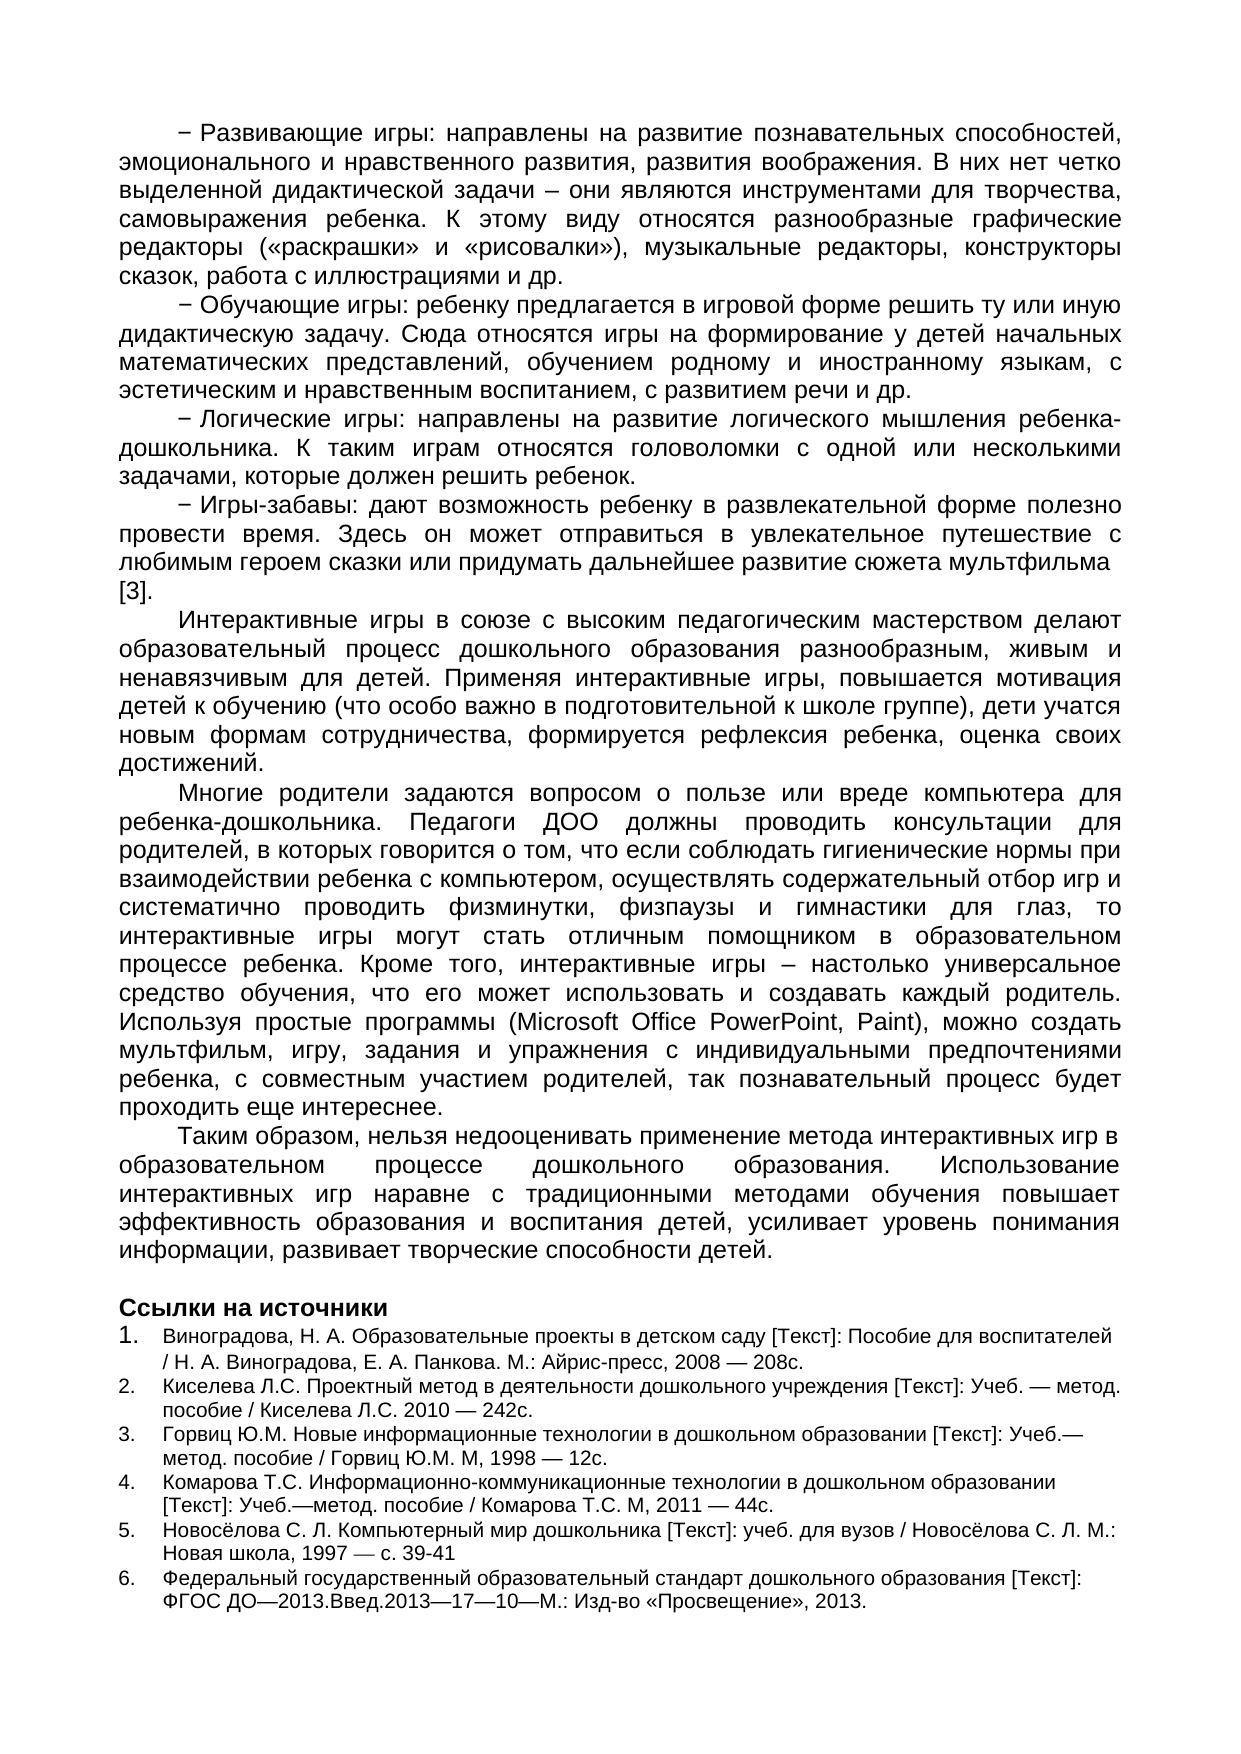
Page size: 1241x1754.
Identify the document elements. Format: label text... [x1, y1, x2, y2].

text образовательном процессе дошкольного образования. Использование интерактивных игр наравне с традиционными методами обучения повышает эффективность образования и воспитания детей, усиливает уровень понимания информации, развивает творческие способности детей. [119, 1151, 1121, 1264]
list Логические игры: направлены на развитие логического мышления ребенка-дошкольника. К таким играм относятся головоломки с одной или несколькими задачами, которые должен решить ребенок. [119, 405, 1123, 490]
text Интерактивные игры в союзе с высоким педагогическим мастерством делают образовательный процесс дошкольного образования разнообразным, живым и ненавязчивым для детей. Применяя интерактивные игры, повышается мотивация детей к обучению (что особо важно в подготовительной к школе группе), дети учатся новым формам сотрудничества, формируется рефлексия ребенка, оценка своих достижений. [119, 606, 1123, 777]
list Игры-забавы: дают возможность ребенку в развлекательной форме полезно провести время. Здесь он может отправиться в увлекательное путешествие с любимым героем сказки или придумать дальнейшее развитие сюжета мультфильма [119, 491, 1123, 576]
list Виноградова, Н. А. Образовательные проекты в детском саду [Текст]: Пособие для воспитателей [118, 1322, 1123, 1349]
text / Н. А. Виноградова, Е. А. Панкова. М.: Айрис-пресс, 2008 — 208с. [162, 1350, 1123, 1374]
list Комарова Т.С. Информационно-коммуникационные технологии в дошкольном образовании [Текст]: Учеб.—метод. пособие / Комарова Т.С. М, 2011 — 44с. [118, 1471, 1123, 1517]
text Таким образом, нельзя недооценивать применение метода интерактивных игр в [177, 1121, 1123, 1150]
list Киселева Л.С. Проектный метод в деятельности дошкольного учреждения [Текст]: Учеб. — метод. пособие / Киселева Л.С. 2010 — 242с. [118, 1375, 1123, 1422]
text − Обучающие игры: ребенку предлагается в игровой форме решить ту или иную дидактическую задачу. Сюда относятся игры на формирование у детей начальных математических представлений, обучением родному и иностранному языкам, с эстетическим и нравственным воспитанием, с развитием речи и др. [119, 291, 1123, 404]
text Многие родители задаются вопросом о пользе или вреде компьютера для ребенка-дошкольника. Педагоги ДОО должны проводить консультации для родителей, в которых говорится о том, что если соблюдать гигиенические нормы при взаимодействии ребенка с компьютером, осуществлять содержательный отбор игр и систематично проводить физминутки, физпаузы и гимнастики для глаз, то интерактивные игры могут стать отличным помощником в образовательном процессе ребенка. Кроме того, интерактивные игры – настолько универсальное средство обучения, что его может использовать и создавать каждый родитель. Используя простые программы (Microsoft Office PowerPoint, Paint), можно создать мультфильм, игру, задания и упражнения с индивидуальными предпочтениями ребенка, с совместным участием родителей, так познавательный процесс будет проходить еще интереснее. [119, 778, 1123, 1121]
text [3]. [119, 576, 1123, 605]
text Ссылки на источники [119, 1293, 1123, 1322]
list Новосёлова С. Л. Компьютерный мир дошкольника [Текст]: учеб. для вузов / Новосёлова С. Л. М.: Новая школа, 1997 — с. 39-41 [118, 1518, 1123, 1565]
list Горвиц Ю.М. Новые информационные технологии в дошкольном образовании [Текст]: Учеб.— метод. пособие / Горвиц Ю.М. М, 1998 — 12с. [118, 1423, 1123, 1469]
list Развивающие игры: направлены на развитие познавательных способностей, эмоционального и нравственного развития, развития воображения. В них нет четко выделенной дидактической задачи – они являются инструментами для творчества, самовыражения ребенка. К этому виду относятся разнообразные графические редакторы («раскрашки» и «рисовалки»), музыкальные редакторы, конструкторы сказок, работа с иллюстрациями и др. [119, 118, 1123, 290]
list Федеральный государственный образовательный стандарт дошкольного образования [Текст]: ФГОС ДО—2013.Введ.2013—17—10—М.: Изд-во «Просвещение», 2013. [118, 1566, 1123, 1613]
